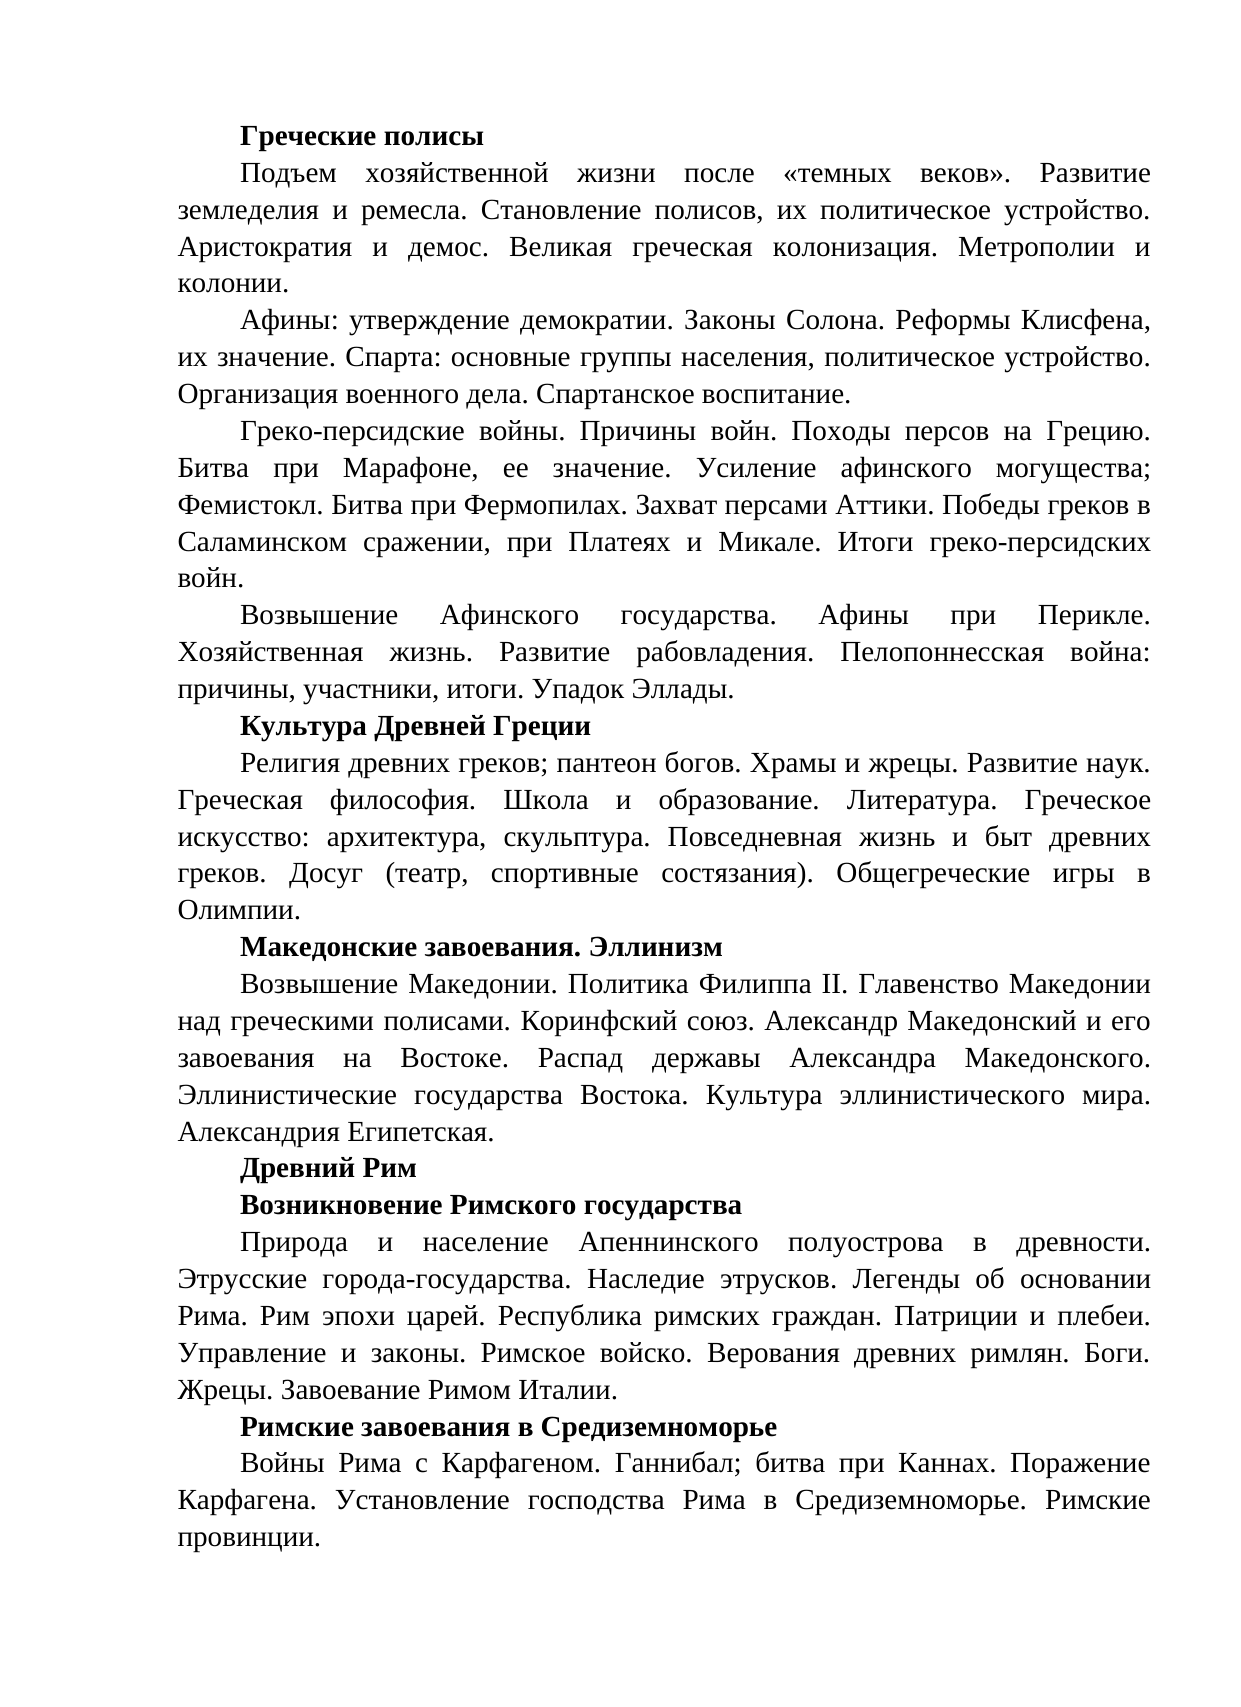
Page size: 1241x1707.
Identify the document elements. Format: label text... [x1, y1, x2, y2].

text Афины: утверждение демократии. Законы Солона. Реформы Клисфена, их значение. Спарта: основные группы населения, политическое устройство. Организация военного дела. Спартанское воспитание. [177, 302, 1152, 410]
text Древний Рим [177, 1151, 1152, 1184]
text Культура Древней Греции [177, 708, 1152, 742]
text Природа и население Апеннинского полуострова в древности. Этрусские города-государства. Наследие этрусков. Легенды об основании Рима. Рим эпохи царей. Республика римских граждан. Патриции и плебеи. Управление и законы. Римское войско. Верования древних римлян. Боги. Жрецы. Завоевание Римом Италии. [177, 1224, 1152, 1405]
text Возникновение Римского государства [177, 1187, 1152, 1221]
text Греческие полисы [177, 118, 1152, 152]
text Подъем хозяйственной жизни после «темных веков». Развитие земледелия и ремесла. Становление полисов, их политическое устройство. Аристократия и демос. Великая греческая колонизация. Метрополии и колонии. [177, 155, 1152, 299]
text Греко-персидские войны. Причины войн. Походы персов на Грецию. Битва при Марафоне, ее значение. Усиление афинского могущества; Фемистокл. Битва при Фермопилах. Захват персами Аттики. Победы греков в Саламинском сражении, при Платеях и Микале. Итоги греко-персидских войн. [177, 413, 1152, 594]
text Религия древних греков; пантеон богов. Храмы и жрецы. Развитие наук. Греческая философия. Школа и образование. Литература. Греческое искусство: архитектура, скульптура. Повседневная жизнь и быт древних греков. Досуг (театр, спортивные состязания). Общегреческие игры в Олимпии. [177, 745, 1152, 926]
text Возвышение Македонии. Политика Филиппа II. Главенство Македонии над греческими полисами. Коринфский союз. Александр Македонский и его завоевания на Востоке. Распад державы Александра Македонского. Эллинистические государства Востока. Культура эллинистического мира. Александрия Египетская. [177, 966, 1152, 1147]
text Римские завоевания в Средиземноморье [177, 1409, 1152, 1442]
text Македонские завоевания. Эллинизм [177, 929, 1152, 963]
text Войны Рима с Карфагеном. Ганнибал; битва при Каннах. Поражение Карфагена. Установление господства Рима в Средиземноморье. Римские провинции. [177, 1446, 1152, 1553]
text Возвышение Афинского государства. Афины при Перикле. Хозяйственная жизнь. Развитие рабовладения. Пелопоннесская война: причины, участники, итоги. Упадок Эллады. [177, 597, 1152, 705]
